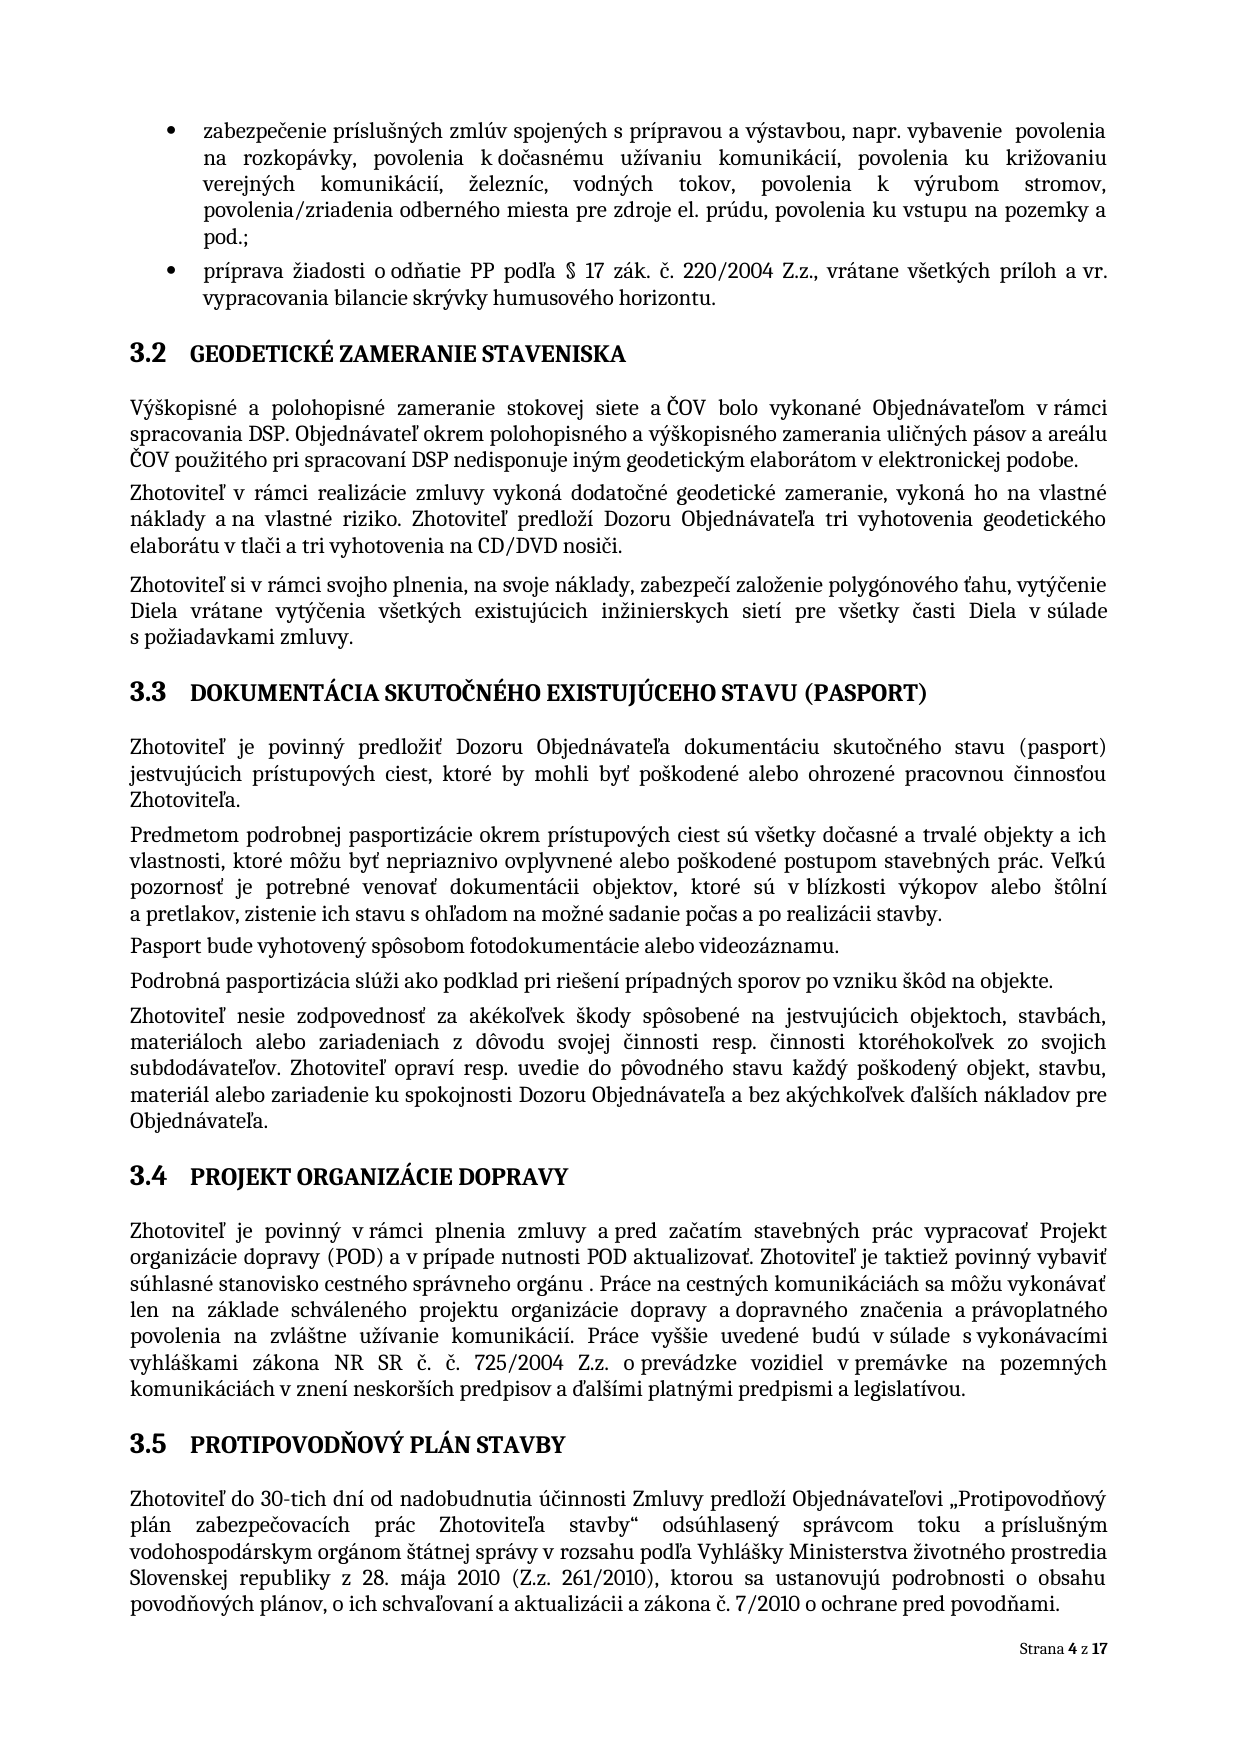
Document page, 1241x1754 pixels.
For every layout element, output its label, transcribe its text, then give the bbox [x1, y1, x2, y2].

text Pasport bude vyhotovený spôsobom fotodokumentácie alebo videozáznamu. [130, 933, 1108, 959]
text Zhotoviteľ si v rámci svojho plnenia, na svoje náklady, zabezpečí založenie polygónového ťahu, vytýčenie Diela vrátane vytýčenia všetkých existujúcich inžinierskych sietí pre všetky časti Diela v súlade s požiadavkami zmluvy. [130, 571, 1108, 650]
text Zhotoviteľ v rámci realizácie zmluvy vykoná dodatočné geodetické zameranie, vykoná ho na vlastné náklady a na vlastné riziko. Zhotoviteľ predloží Dozoru Objednávateľa tri vyhotovenia geodetického elaborátu v tlači a tri vyhotovenia na CD/DVD nosiči. [130, 480, 1108, 559]
subtitle Protipovodňový plán stavby [130, 1427, 1108, 1461]
list zabezpečenie príslušných zmlúv spojených s prípravou a výstavbou, napr. vybavenie povolenia na rozkopávky, povolenia k dočasnému užívaniu komunikácií, povolenia ku križovaniu verejných komunikácií, železníc, vodných tokov, povolenia k výrubom stromov, povolenia/zriadenia odberného miesta pre zdroje el. prúdu, povolenia ku vstupu na pozemky a pod.; [167, 118, 1108, 250]
text Zhotoviteľ do 30-tich dní od nadobudnutia účinnosti Zmluvy predloží Objednávateľovi „Protipovodňový plán zabezpečovacích prác Zhotoviteľa stavby“ odsúhlasený správcom toku a príslušným vodohospodárskym orgánom štátnej správy v rozsahu podľa Vyhlášky Ministerstva životného prostredia Slovenskej republiky z 28. mája 2010 (Z.z. 261/2010), ktorou sa ustanovujú podrobnosti o obsahu povodňových plánov, o ich schvaľovaní a aktualizácii a zákona č. 7/2010 o ochrane pred povodňami. [130, 1486, 1108, 1617]
text Zhotoviteľ nesie zodpovednosť za akékoľvek škody spôsobené na jestvujúcich objektoch, stavbách, materiáloch alebo zariadeniach z dôvodu svojej činnosti resp. činnosti ktoréhokoľvek zo svojich subdodávateľov. Zhotoviteľ opraví resp. uvedie do pôvodného stavu každý poškodený objekt, stavbu, materiál alebo zariadenie ku spokojnosti Dozoru Objednávateľa a bez akýchkoľvek ďalších nákladov pre Objednávateľa. [130, 1002, 1108, 1134]
text Predmetom podrobnej pasportizácie okrem prístupových ciest sú všetky dočasné a trvalé objekty a ich vlastnosti, ktoré môžu byť nepriaznivo ovplyvnené alebo poškodené postupom stavebných prác. Veľkú pozornosť je potrebné venovať dokumentácii objektov, ktoré sú v blízkosti výkopov alebo štôlní a pretlakov, zistenie ich stavu s ohľadom na možné sadanie počas a po realizácii stavby. [130, 821, 1108, 927]
subtitle Dokumentácia skutočného existujúceho stavu (pasport) [130, 675, 1108, 709]
list príprava žiadosti o odňatie PP podľa § 17 zák. č. 220/2004 Z.z., vrátane všetkých príloh a vr. vypracovania bilancie skrývky humusového horizontu. [167, 258, 1108, 311]
text Zhotoviteľ je povinný predložiť Dozoru Objednávateľa dokumentáciu skutočného stavu (pasport) jestvujúcich prístupových ciest, ktoré by mohli byť poškodené alebo ohrozené pracovnou činnosťou Zhotoviteľa. [130, 734, 1108, 813]
subtitle Projekt organizácie dopravy [130, 1159, 1108, 1193]
text Podrobná pasportizácia slúži ako podklad pri riešení prípadných sporov po vzniku škôd na objekte. [130, 968, 1108, 994]
text Výškopisné a polohopisné zameranie stokovej siete a ČOV bolo vykonané Objednávateľom v rámci spracovania DSP. Objednávateľ okrem polohopisného a výškopisného zamerania uličných pásov a areálu ČOV použitého pri spracovaní DSP nedisponuje iným geodetickým elaborátom v elektronickej podobe. [130, 394, 1108, 473]
text Zhotoviteľ je povinný v rámci plnenia zmluvy a pred začatím stavebných prác vypracovať Projekt organizácie dopravy (POD) a v prípade nutnosti POD aktualizovať. Zhotoviteľ je taktiež povinný vybaviť súhlasné stanovisko cestného správneho orgánu . Práce na cestných komunikáciách sa môžu vykonávať len na základe schváleného projektu organizácie dopravy a dopravného značenia a právoplatného povolenia na zvláštne užívanie komunikácií. Práce vyššie uvedené budú v súlade s vykonávacími vyhláškami zákona NR SR č. č. 725/2004 Z.z. o prevádzke vozidiel v premávke na pozemných komunikáciách v znení neskorších predpisov a ďalšími platnými predpismi a legislatívou. [130, 1218, 1108, 1402]
subtitle Geodetické zameranie staveniska [130, 336, 1108, 369]
